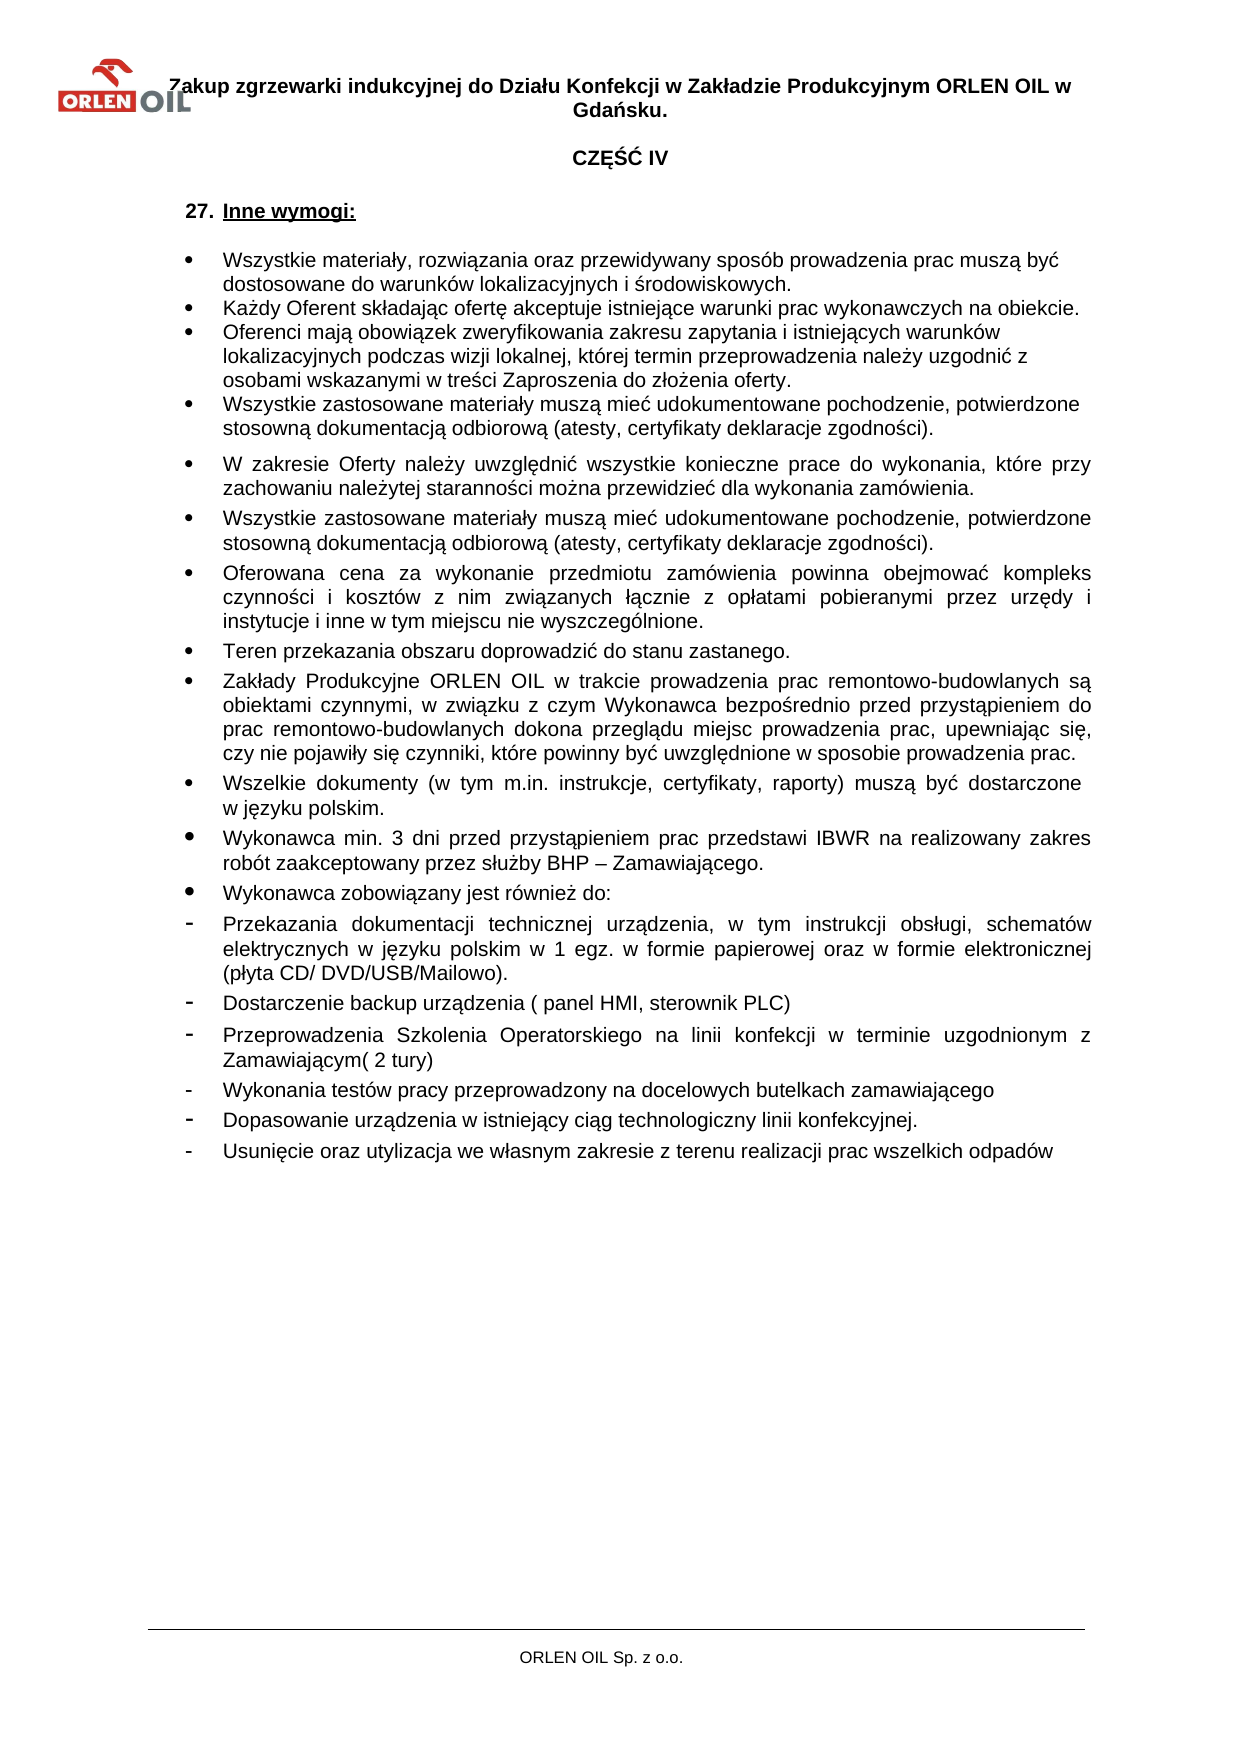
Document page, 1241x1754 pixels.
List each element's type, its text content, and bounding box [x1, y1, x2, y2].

list Wszystkie zastosowane materiały muszą mieć udokumentowane pochodzenie, potwierdzone stosowną dokumentacją odbiorową (atesty, certyfikaty deklaracje zgodności). [185, 506, 1092, 554]
list Wszystkie materiały, rozwiązania oraz przewidywany sposób prowadzenia prac muszą być dostosowane do warunków lokalizacyjnych i środowiskowych. [185, 247, 1092, 295]
list Oferowana cena za wykonanie przedmiotu zamówienia powinna obejmować kompleks czynności i kosztów z nim związanych łącznie z opłatami pobieranymi przez urzędy i instytucje i inne w tym miejscu nie wyszczególnione. [185, 561, 1092, 632]
list Wykonawca min. 3 dni przed przystąpieniem prac przedstawi IBWR na realizowany zakres robót zaakceptowany przez służby BHP – Zamawiającego. [185, 826, 1092, 874]
list Teren przekazania obszaru doprowadzić do stanu zastanego. [185, 639, 1092, 663]
list Wykonania testów pracy przeprowadzony na docelowych butelkach zamawiającego [185, 1078, 1092, 1102]
list Przeprowadzenia Szkolenia Operatorskiego na linii konfekcji w terminie uzgodnionym z Zamawiającym( 2 tury) [185, 1022, 1092, 1071]
list Usunięcie oraz utylizacja we własnym zakresie z terenu realizacji prac wszelkich odpadów [185, 1139, 1092, 1163]
list Przekazania dokumentacji technicznej urządzenia, w tym instrukcji obsługi, schematów elektrycznych w języku polskim w 1 egz. w formie papierowej oraz w formie elektronicznej (płyta CD/ DVD/USB/Mailowo). [185, 912, 1092, 985]
list Każdy Oferent składając ofertę akceptuje istniejące warunki prac wykonawczych na obiekcie. [185, 295, 1092, 319]
list Zakłady Produkcyjne ORLEN OIL w trakcie prowadzenia prac remontowo-budowlanych są obiektami czynnymi, w związku z czym Wykonawca bezpośrednio przed przystąpieniem do prac remontowo-budowlanych dokona przeglądu miejsc prowadzenia prac, upewniając się, czy nie pojawiły się czynniki, które powinny być uwzględnione w sposobie prowadzenia prac. [185, 669, 1092, 765]
list Wszelkie dokumenty (w tym m.in. instrukcje, certyfikaty, raporty) muszą być dostarczone w języku polskim. [185, 771, 1092, 819]
list Oferenci mają obowiązek zweryfikowania zakresu zapytania i istniejących warunków lokalizacyjnych podczas wizji lokalnej, której termin przeprowadzenia należy uzgodnić z osobami wskazanymi w treści Zaproszenia do złożenia oferty. [185, 319, 1092, 391]
list W zakresie Oferty należy uwzględnić wszystkie konieczne prace do wykonania, które przy zachowaniu należytej staranności można przewidzieć dla wykonania zamówienia. [185, 452, 1092, 500]
list Inne wymogi: [185, 198, 1092, 222]
list Wszystkie zastosowane materiały muszą mieć udokumentowane pochodzenie, potwierdzone stosowną dokumentacją odbiorową (atesty, certyfikaty deklaracje zgodności). [185, 391, 1092, 439]
list Dopasowanie urządzenia w istniejący ciąg technologiczny linii konfekcyjnej. [185, 1108, 1092, 1133]
list Dostarczenie backup urządzenia ( panel HMI, sterownik PLC) [185, 991, 1092, 1016]
list Wykonawca zobowiązany jest również do: [185, 881, 1092, 906]
